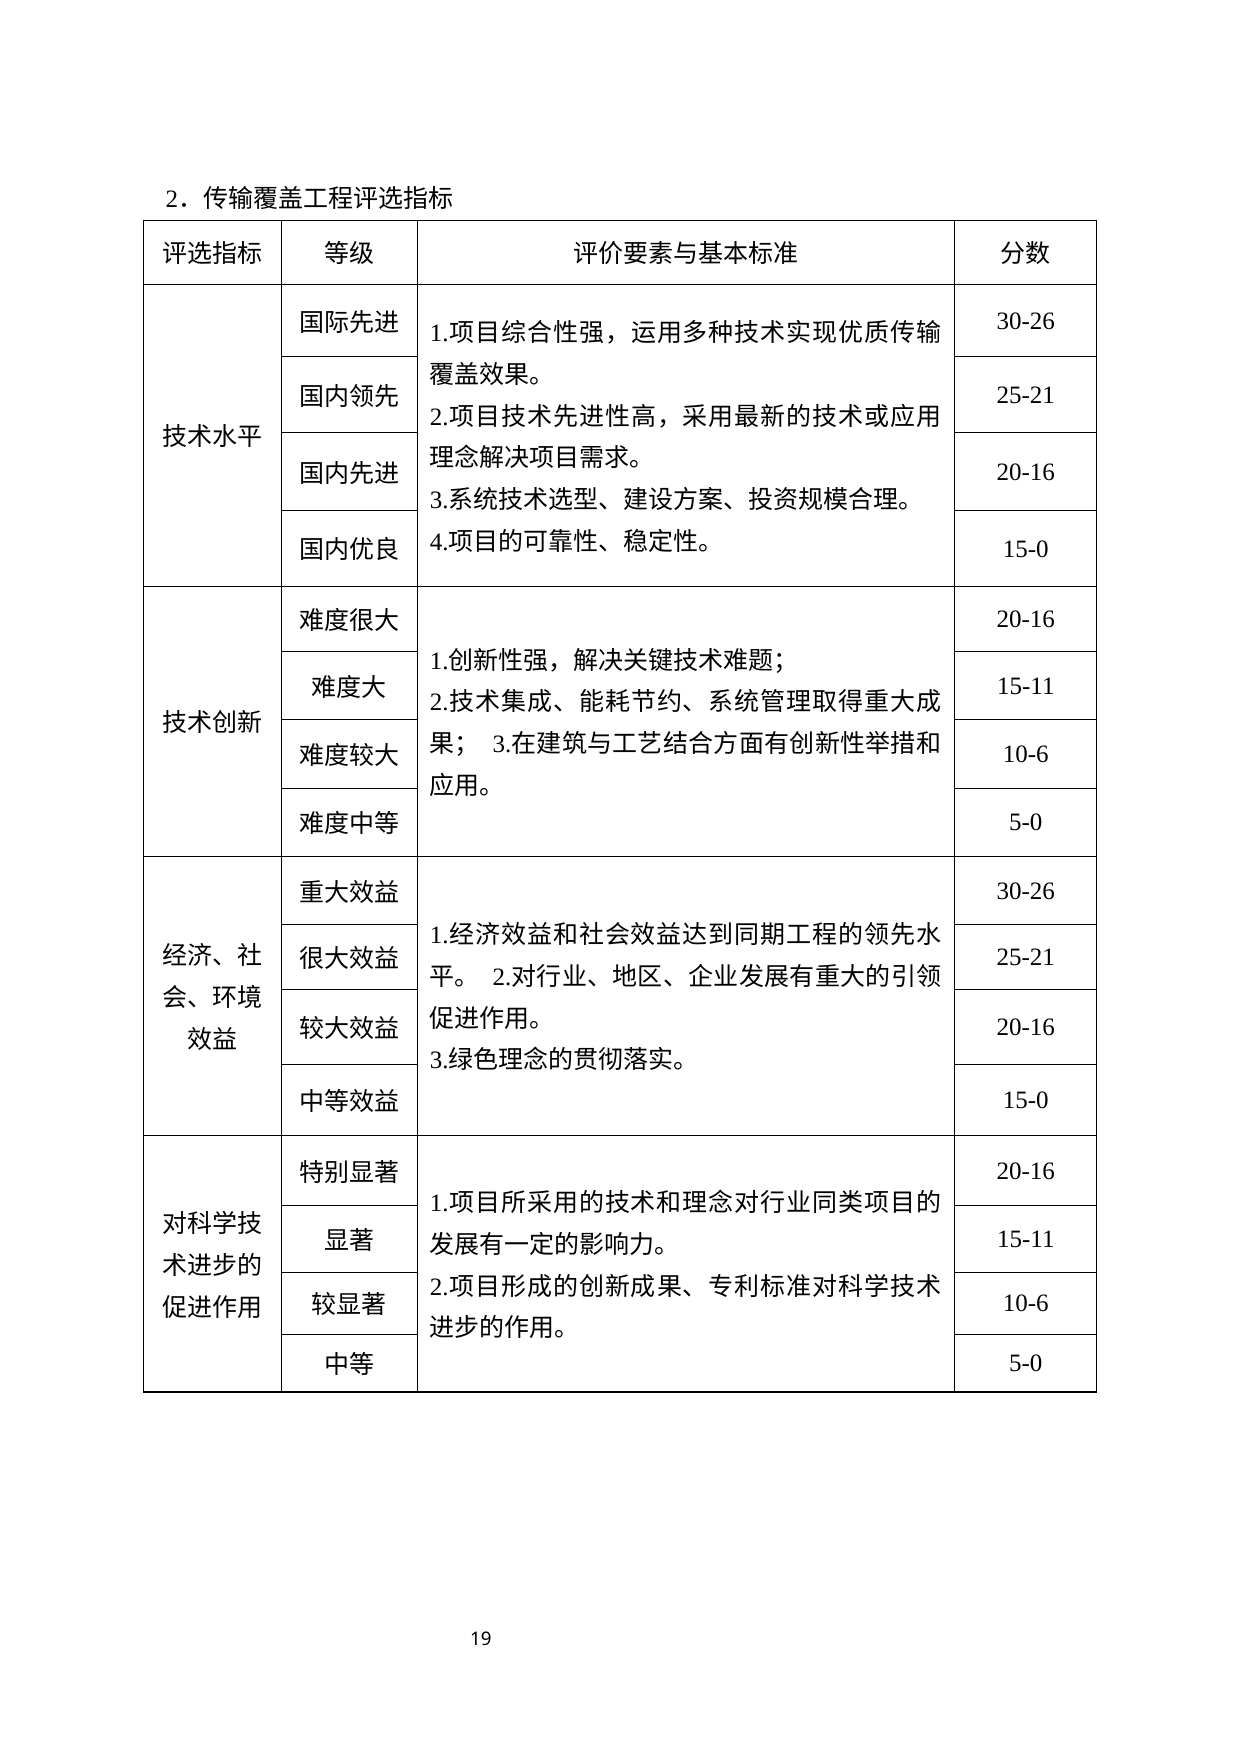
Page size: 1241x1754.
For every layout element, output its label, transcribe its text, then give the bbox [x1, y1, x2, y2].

table_cell 15-11 [955, 652, 1096, 719]
table_cell 5-0 [955, 1335, 1096, 1391]
table_cell 经济、社会、环境效益 [144, 857, 281, 1135]
table_cell 15-11 [955, 1206, 1096, 1272]
table_cell 国内先进 [282, 433, 417, 510]
table_cell 显著 [282, 1206, 417, 1272]
table_cell 20-16 [955, 990, 1096, 1064]
table_cell 难度大 [282, 652, 417, 719]
table_cell 20-16 [955, 1136, 1096, 1205]
table_cell 1.项目综合性强，运用多种技术实现优质传输覆盖效果。 2.项目技术先进性高，采用最新的技术或应用理念解决项目需求。 3.系统技术选型、建设方案、投资规模合理。 4.项目的可靠性、稳定性。 [418, 285, 954, 586]
table_cell 30-26 [955, 857, 1096, 924]
table_header 分数 [955, 221, 1096, 284]
table_cell 15-0 [955, 511, 1096, 586]
table_cell 国内优良 [282, 511, 417, 586]
table_cell 国内领先 [282, 357, 417, 432]
table_cell 30-26 [955, 285, 1096, 356]
table_cell 10-6 [955, 1273, 1096, 1334]
table_header 评选指标 [144, 221, 281, 284]
table_cell 较显著 [282, 1273, 417, 1334]
table_cell 20-16 [955, 433, 1096, 510]
table_cell 20-16 [955, 587, 1096, 651]
table_cell 25-21 [955, 925, 1096, 989]
table_cell 难度中等 [282, 789, 417, 856]
table_cell 25-21 [955, 357, 1096, 432]
table_cell 技术创新 [144, 587, 281, 856]
table_cell 中等 [282, 1335, 417, 1391]
table_header 等级 [282, 221, 417, 284]
table_cell 1.经济效益和社会效益达到同期工程的领先水平。 2.对行业、地区、企业发展有重大的引领促进作用。 3.绿色理念的贯彻落实。 [418, 857, 954, 1135]
table_cell 重大效益 [282, 857, 417, 924]
table_cell 10-6 [955, 720, 1096, 787]
table_cell 1.项目所采用的技术和理念对行业同类项目的发展有一定的影响力。 2.项目形成的创新成果、专利标准对科学技术进步的作用。 [418, 1136, 954, 1391]
table_cell 中等效益 [282, 1065, 417, 1135]
table_cell 难度较大 [282, 720, 417, 787]
table_cell 1.创新性强，解决关键技术难题； 2.技术集成、能耗节约、系统管理取得重大成果； 3.在建筑与工艺结合方面有创新性举措和应用。 [418, 587, 954, 856]
table_header 评价要素与基本标准 [418, 221, 954, 284]
table_cell 15-0 [955, 1065, 1096, 1135]
table_cell 难度很大 [282, 587, 417, 651]
table_cell 特别显著 [282, 1136, 417, 1205]
table_cell 较大效益 [282, 990, 417, 1064]
table_cell 5-0 [955, 789, 1096, 856]
table_cell 对科学技术进步的促进作用 [144, 1136, 281, 1391]
text 2．传输覆盖工程评选指标 [165, 178, 1075, 214]
table_cell 技术水平 [144, 285, 281, 586]
table_cell 国际先进 [282, 285, 417, 356]
table_cell 很大效益 [282, 925, 417, 989]
